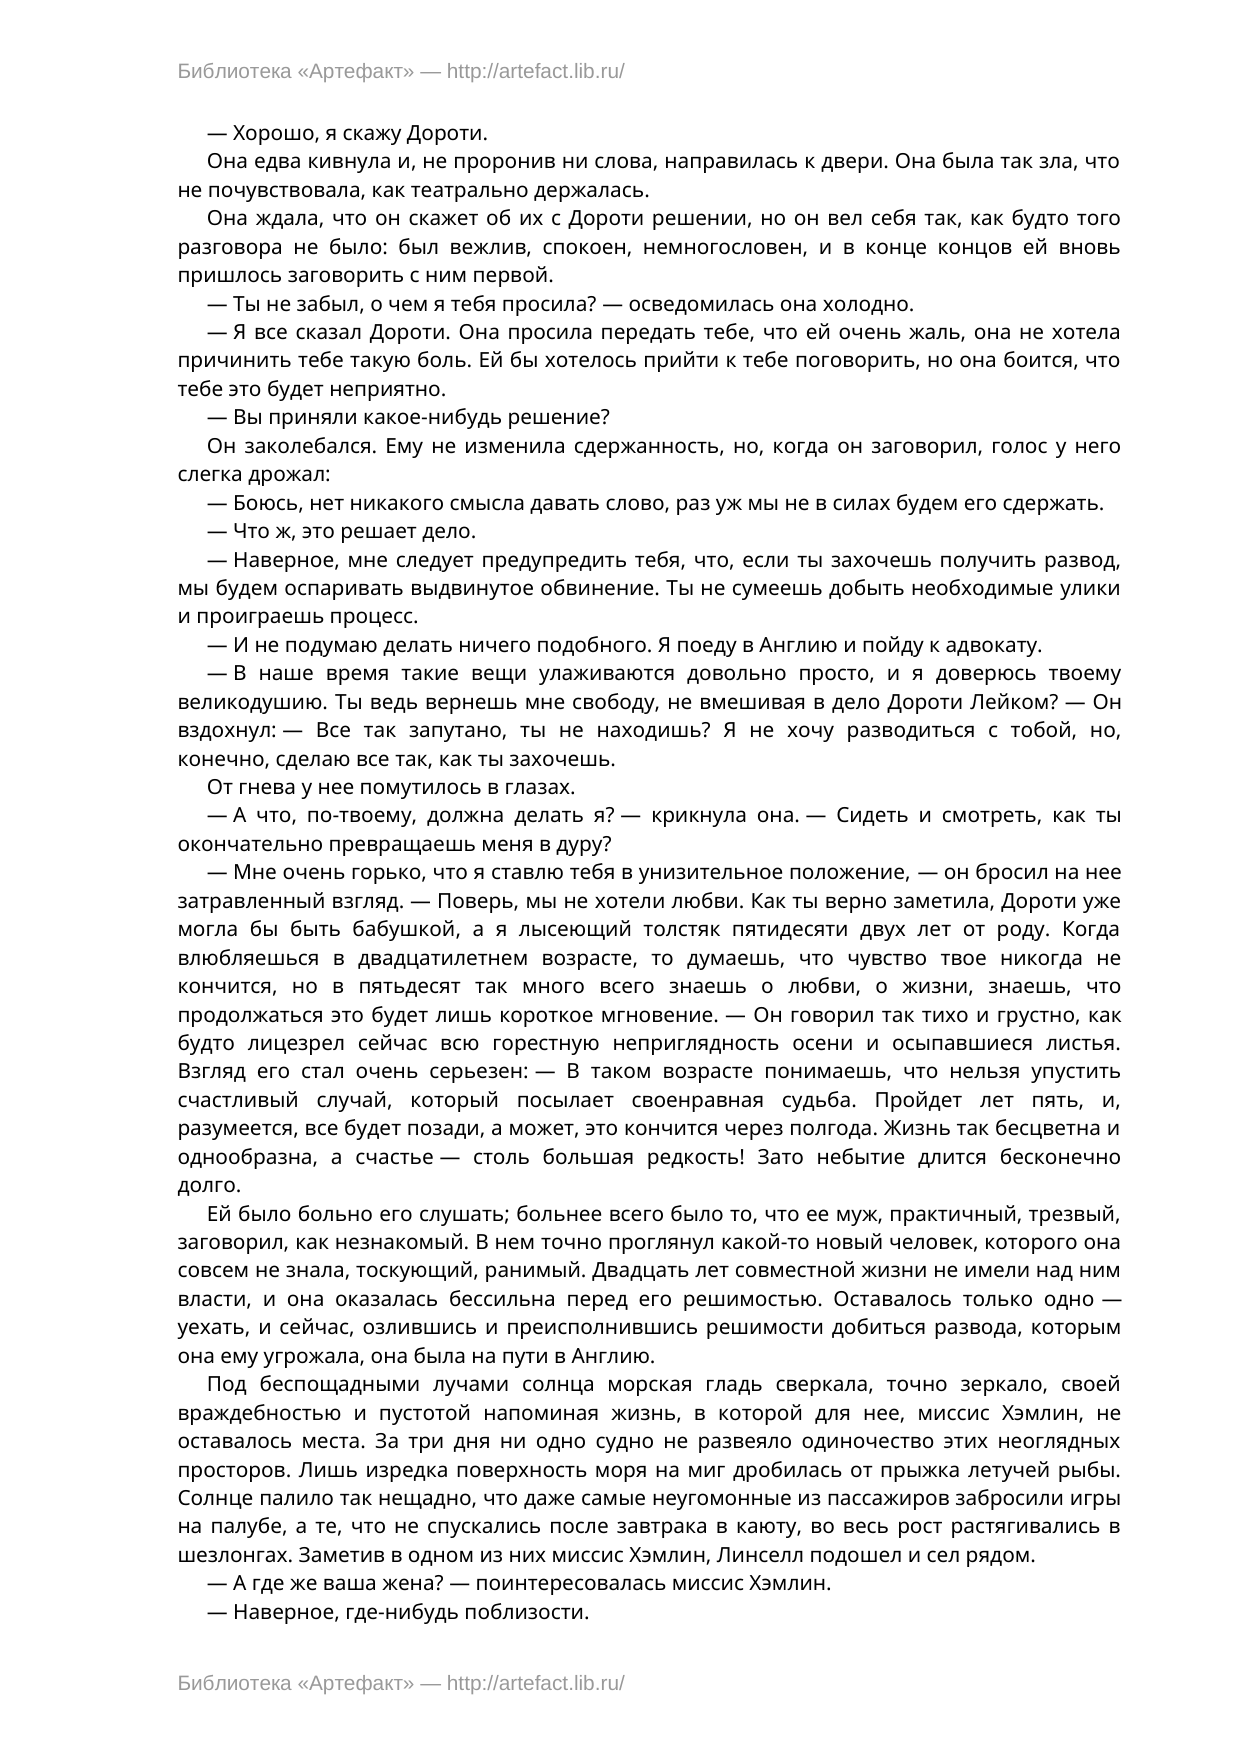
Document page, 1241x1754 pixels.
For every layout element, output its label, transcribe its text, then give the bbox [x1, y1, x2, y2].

text — Ты не забыл, о чем я тебя просила? — осведомилась она холодно. [177, 289, 1122, 317]
text — А что, по-твоему, должна делать я? — крикнула она. — Сидеть и смотреть, как ты окончательно превращаешь меня в дуру? [177, 801, 1122, 857]
text — В наше время такие вещи улаживаются довольно просто, и я доверюсь твоему великодушию. Ты ведь вернешь мне свободу, не вмешивая в дело Дороти Лейком? — Он вздохнул: — Все так запутано, ты не находишь? Я не хочу разводиться с тобой, но, конечно, сделаю все так, как ты захочешь. [177, 658, 1122, 772]
text Она ждала, что он скажет об их с Дороти решении, но он вел себя так, как будто того разговора не было: был вежлив, спокоен, немногословен, и в конце концов ей вновь пришлось заговорить с ним первой. [177, 203, 1122, 289]
text Ей было больно его слушать; больнее всего было то, что ее муж, практичный, трезвый, заговорил, как незнакомый. В нем точно проглянул какой-то новый человек, которого она совсем не знала, тоскующий, ранимый. Двадцать лет совместной жизни не имели над ним власти, и она оказалась бессильна перед его решимостью. Оставалось только одно — уехать, и сейчас, озлившись и преисполнившись решимости добиться развода, которым она ему угрожала, она была на пути в Англию. [177, 1199, 1122, 1369]
text — И не подумаю делать ничего подобного. Я поеду в Англию и пойду к адвокату. [177, 630, 1122, 658]
text Она едва кивнула и, не проронив ни слова, направилась к двери. Она была так зла, что не почувствовала, как театрально держалась. [177, 147, 1122, 203]
text — Наверное, где-нибудь поблизости. [177, 1597, 1122, 1625]
text — Хорошо, я скажу Дороти. [177, 118, 1122, 147]
text Он заколебался. Ему не изменила сдержанность, но, когда он заговорил, голос у него слегка дрожал: [177, 431, 1122, 488]
text — Что ж, это решает дело. [177, 516, 1122, 545]
text — Я все сказал Дороти. Она просила передать тебе, что ей очень жаль, она не хотела причинить тебе такую боль. Ей бы хотелось прийти к тебе поговорить, но она боится, что тебе это будет неприятно. [177, 317, 1122, 402]
text — Мне очень горько, что я ставлю тебя в унизительное положение, — он бросил на нее затравленный взгляд. — Поверь, мы не хотели любви. Как ты верно заметила, Дороти уже могла бы быть бабушкой, а я лысеющий толстяк пятидесяти двух лет от роду. Когда влюбляешься в двадцатилетнем возрасте, то думаешь, что чувство твое никогда не кончится, но в пятьдесят так много всего знаешь о любви, о жизни, знаешь, что продолжаться это будет лишь короткое мгновение. — Он говорил так тихо и грустно, как будто лицезрел сейчас всю горестную неприглядность осени и осыпавшиеся листья. Взгляд его стал очень серьезен: — В таком возрасте понимаешь, что нельзя упустить счастливый случай, который посылает своенравная судьба. Пройдет лет пять, и, разумеется, все будет позади, а может, это кончится через полгода. Жизнь так бесцветна и однообразна, а счастье — столь большая редкость! Зато небытие длится бесконечно долго. [177, 857, 1122, 1199]
text От гнева у нее помутилось в глазах. [177, 772, 1122, 801]
text Под беспощадными лучами солнца морская гладь сверкала, точно зеркало, своей враждебностью и пустотой напоминая жизнь, в которой для нее, миссис Хэмлин, не оставалось места. За три дня ни одно судно не развеяло одиночество этих неоглядных просторов. Лишь изредка поверхность моря на миг дробилась от прыжка летучей рыбы. Солнце палило так нещадно, что даже самые неугомонные из пассажиров забросили игры на палубе, а те, что не спускались после завтрака в каюту, во весь рост растягивались в шезлонгах. Заметив в одном из них миссис Хэмлин, Линселл подошел и сел рядом. [177, 1369, 1122, 1568]
text — Наверное, мне следует предупредить тебя, что, если ты захочешь получить развод, мы будем оспаривать выдвинутое обвинение. Ты не сумеешь добыть необходимые улики и проиграешь процесс. [177, 545, 1122, 630]
text — А где же ваша жена? — поинтересовалась миссис Хэмлин. [177, 1568, 1122, 1597]
text — Боюсь, нет никакого смысла давать слово, раз уж мы не в силах будем его сдержать. [177, 488, 1122, 516]
text — Вы приняли какое-нибудь решение? [177, 402, 1122, 431]
